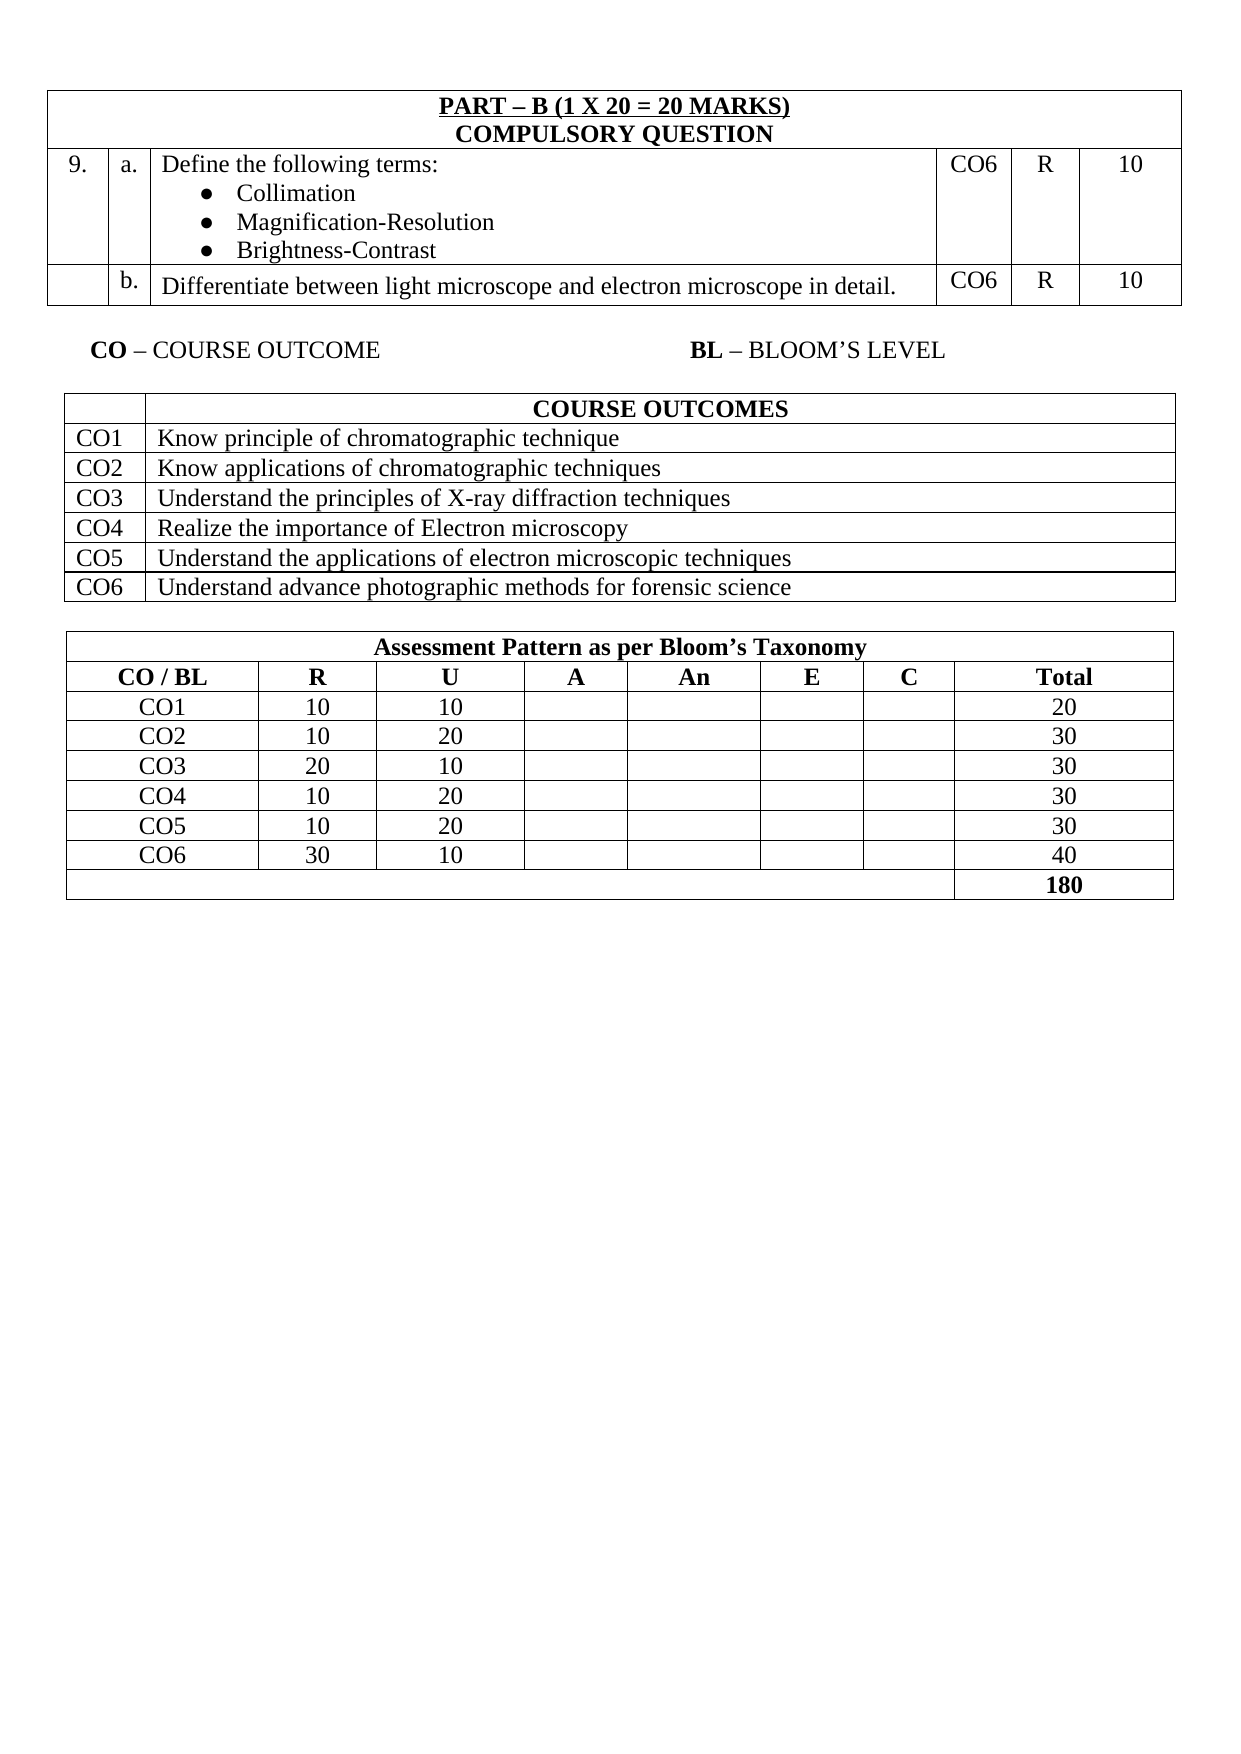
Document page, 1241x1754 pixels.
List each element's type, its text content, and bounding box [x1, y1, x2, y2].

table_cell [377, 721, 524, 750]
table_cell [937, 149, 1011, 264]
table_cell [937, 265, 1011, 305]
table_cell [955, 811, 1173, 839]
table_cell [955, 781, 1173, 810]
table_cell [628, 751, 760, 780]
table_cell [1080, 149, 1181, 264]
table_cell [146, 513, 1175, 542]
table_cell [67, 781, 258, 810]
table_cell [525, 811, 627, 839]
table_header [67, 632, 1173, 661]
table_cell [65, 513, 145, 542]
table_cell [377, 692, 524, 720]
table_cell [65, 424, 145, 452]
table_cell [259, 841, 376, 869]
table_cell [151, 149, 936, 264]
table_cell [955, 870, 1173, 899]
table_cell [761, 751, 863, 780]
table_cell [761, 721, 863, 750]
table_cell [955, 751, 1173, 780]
text CO – COURSE OUTCOME BL – BLOOM’S LEVEL [90, 335, 1150, 364]
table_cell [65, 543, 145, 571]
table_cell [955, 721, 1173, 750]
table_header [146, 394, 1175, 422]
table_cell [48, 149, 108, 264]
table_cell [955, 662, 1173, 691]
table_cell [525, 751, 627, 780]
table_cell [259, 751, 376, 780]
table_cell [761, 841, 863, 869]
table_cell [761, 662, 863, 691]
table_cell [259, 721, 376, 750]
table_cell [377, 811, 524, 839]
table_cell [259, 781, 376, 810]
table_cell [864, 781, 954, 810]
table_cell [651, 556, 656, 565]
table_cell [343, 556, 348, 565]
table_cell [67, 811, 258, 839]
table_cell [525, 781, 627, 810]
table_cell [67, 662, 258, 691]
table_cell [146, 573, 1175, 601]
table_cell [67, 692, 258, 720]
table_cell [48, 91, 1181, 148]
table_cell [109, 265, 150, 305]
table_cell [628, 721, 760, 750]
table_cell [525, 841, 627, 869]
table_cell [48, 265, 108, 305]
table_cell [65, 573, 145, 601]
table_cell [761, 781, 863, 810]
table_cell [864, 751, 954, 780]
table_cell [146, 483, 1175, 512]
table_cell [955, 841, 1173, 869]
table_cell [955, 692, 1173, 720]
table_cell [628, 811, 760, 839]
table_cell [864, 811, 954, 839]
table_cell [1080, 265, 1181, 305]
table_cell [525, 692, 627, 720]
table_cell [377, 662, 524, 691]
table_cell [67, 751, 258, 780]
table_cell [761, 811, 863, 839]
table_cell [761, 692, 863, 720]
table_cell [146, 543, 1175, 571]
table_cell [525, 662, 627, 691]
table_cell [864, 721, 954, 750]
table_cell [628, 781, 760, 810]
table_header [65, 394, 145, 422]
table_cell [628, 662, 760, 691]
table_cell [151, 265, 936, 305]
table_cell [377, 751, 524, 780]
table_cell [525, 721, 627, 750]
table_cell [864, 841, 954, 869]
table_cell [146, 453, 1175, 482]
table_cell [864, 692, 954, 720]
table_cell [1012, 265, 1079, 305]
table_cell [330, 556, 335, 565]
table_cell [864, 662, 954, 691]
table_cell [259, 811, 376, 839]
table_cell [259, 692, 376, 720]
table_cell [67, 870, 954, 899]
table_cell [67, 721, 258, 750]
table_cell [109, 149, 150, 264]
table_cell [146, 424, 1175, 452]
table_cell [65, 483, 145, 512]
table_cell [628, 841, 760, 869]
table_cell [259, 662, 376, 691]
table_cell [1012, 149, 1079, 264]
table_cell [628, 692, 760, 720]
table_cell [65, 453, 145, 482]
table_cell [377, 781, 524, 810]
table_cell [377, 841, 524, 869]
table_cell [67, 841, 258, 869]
